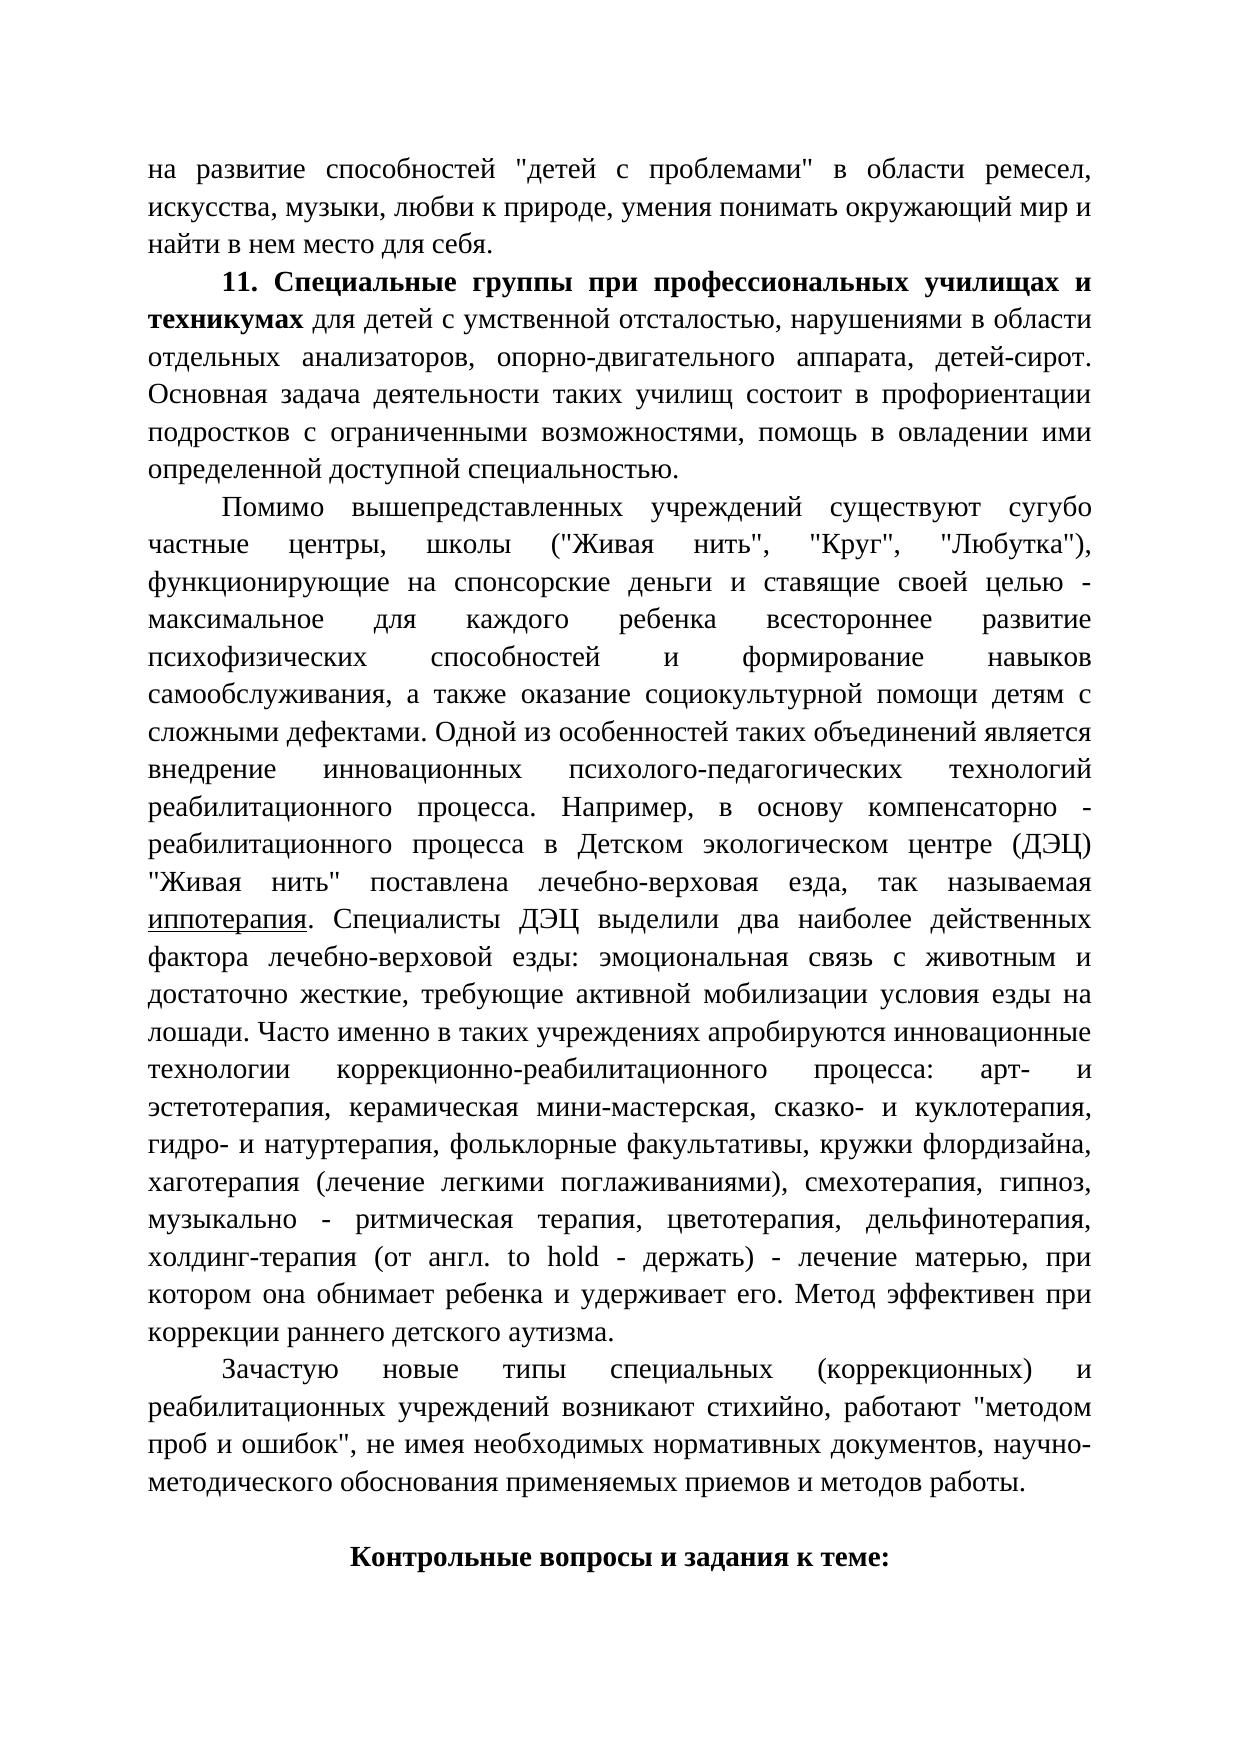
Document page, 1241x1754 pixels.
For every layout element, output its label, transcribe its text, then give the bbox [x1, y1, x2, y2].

text Контрольные вопросы и задания к теме: [148, 1535, 1092, 1573]
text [148, 148, 1092, 260]
text Зачастую новые типы специальных (коррекционных) и реабилитационных учреждений возникают стихийно, работают "методом проб и ошибок", не имея необходимых нормативных документов, научно-методического обоснования применяемых приемов и методов работы. [148, 1348, 1092, 1498]
text 11. Специальные группы при профессиональных училищах и техникумах для детей с умственной отсталостью, нарушениями в области отдельных анализаторов, опорно-двигательного аппарата, детей-сирот. Основная задача деятельности таких училищ состоит в профориентации подростков с ограниченными возможностями, помощь в овладении ими определенной доступной специальностью. [148, 260, 1092, 485]
text Помимо вышепредставленных учреждений существуют сугубо частные центры, школы ("Живая нить", "Круг", "Любутка"), функционирующие на спонсорские деньги и ставящие своей целью - максимальное для каждого ребенка всестороннее развитие психофизических способностей и формирование навыков самообслуживания, а также оказание социокультурной помощи детям с сложными дефектами. Одной из особенностей таких объединений является внедрение инновационных психолого-педагогических технологий реабилитационного процесса. Например, в основу компенсаторно - реабилитационного процесса в Детском экологическом центре (ДЭЦ) "Живая нить" поставлена лечебно-верховая езда, так называемая иппотерапия. Специалисты ДЭЦ выделили два наиболее действенных фактора лечебно-верховой езды: эмоциональная связь с животным и достаточно жесткие, требующие активной мобилизации условия езды на лошади. Часто именно в таких учреждениях апробируются инновационные технологии коррекционно-реабилитационного процесса: арт- и эстетотерапия, керамическая мини-мастерская, сказко- и куклотерапия, гидро- и натуртерапия, фольклорные факультативы, кружки флордизайна, хаготерапия (лечение легкими поглаживаниями), смехотерапия, гипноз, музыкально - ритмическая терапия, цветотерапия, дельфинотерапия, холдинг-терапия (от англ. to hold - держать) - лечение матерью, при котором она обнимает ребенка и удерживает его. Метод эффективен при коррекции раннего детского аутизма. [148, 485, 1092, 1348]
